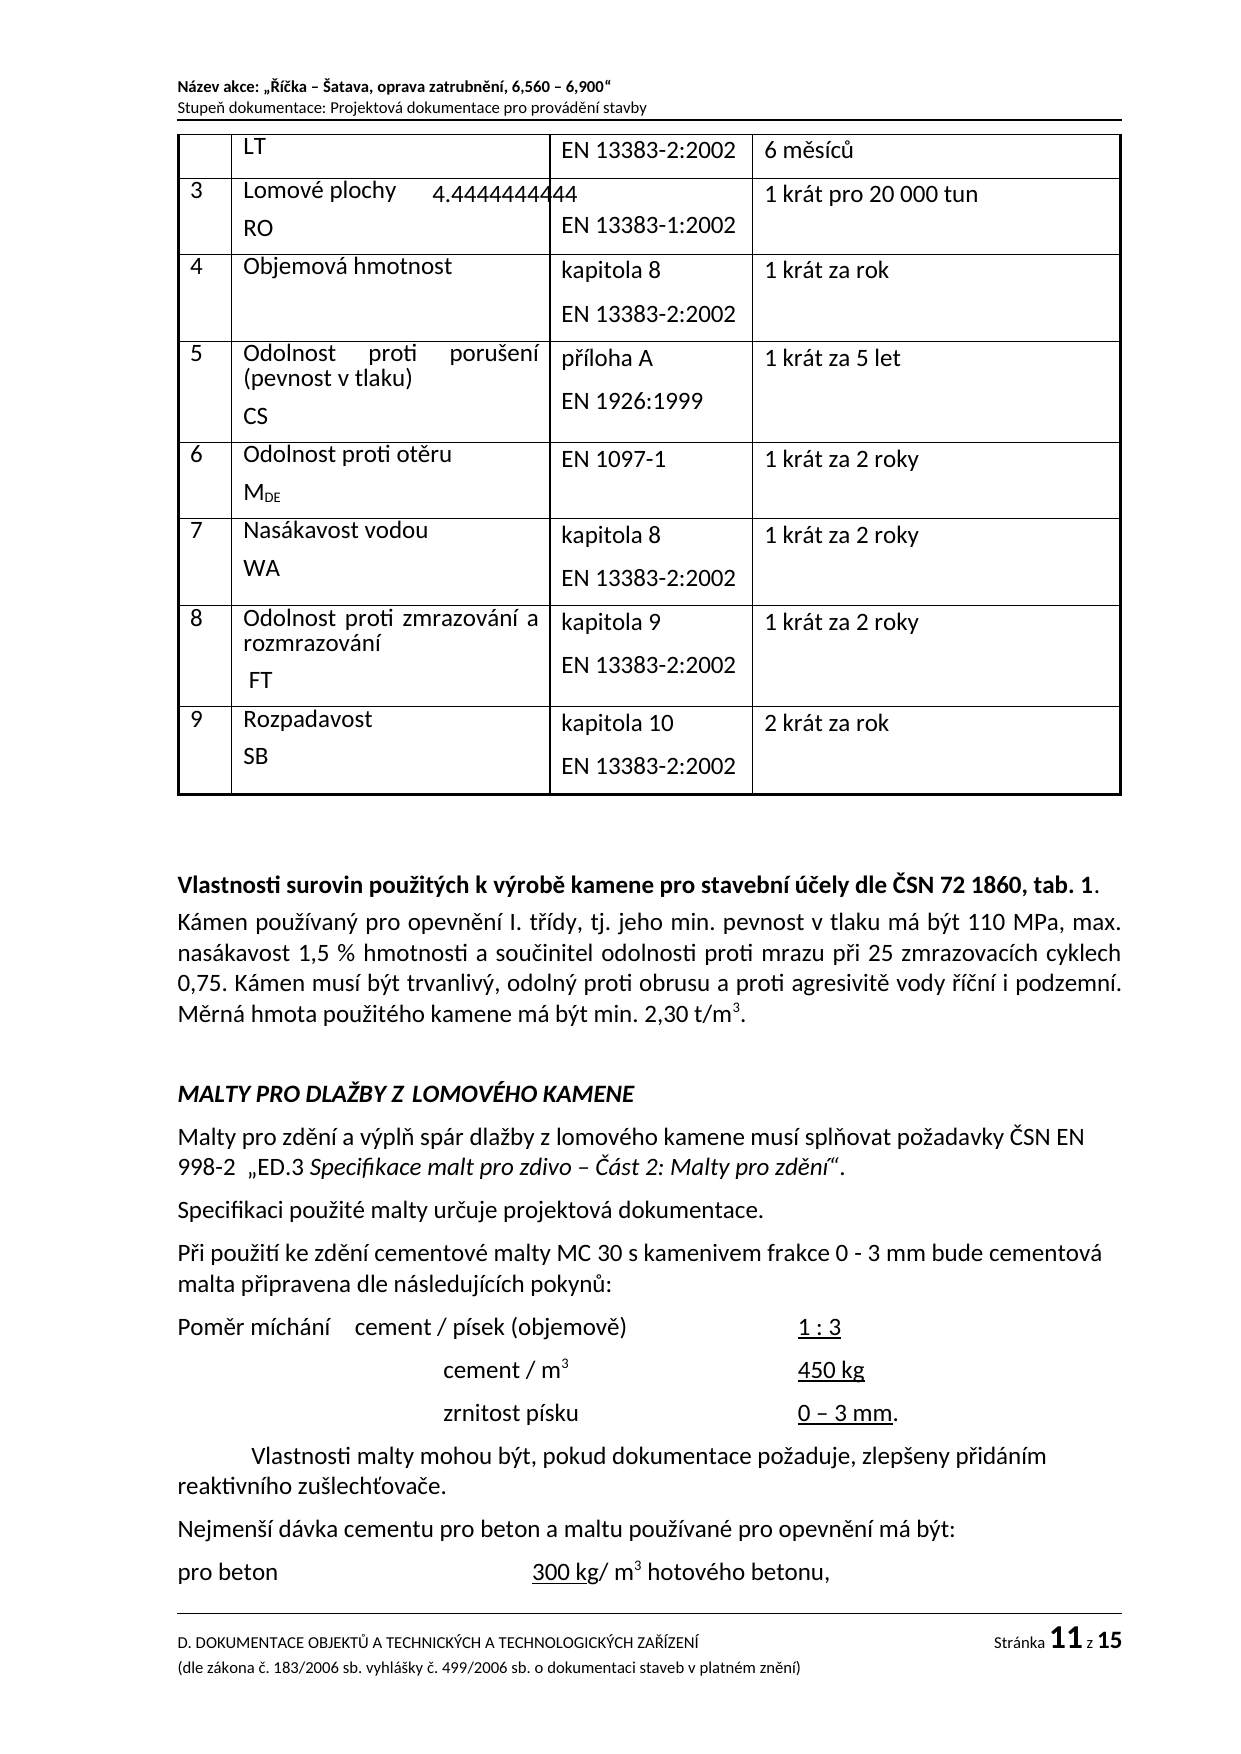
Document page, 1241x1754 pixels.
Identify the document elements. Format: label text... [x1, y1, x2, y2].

text cement / m3 450 kg [177, 1354, 1122, 1384]
table_cell 1 krát za 5 let [753, 342, 1119, 442]
table_cell Lomové plochy RO [232, 179, 549, 254]
table_cell kapitola 9 EN 13383-2:2002 [551, 606, 752, 706]
table_cell 8 [180, 606, 231, 706]
text Vlastnosti surovin použitých k výrobě kamene pro stavební účely dle ČSN 72 1860, tab. 1. [177, 870, 1122, 900]
text Vlastnosti malty mohou být, pokud dokumentace požaduje, zlepšeny přidáním reaktivního zušlechťovače. [177, 1440, 1122, 1501]
text Nejmenší dávka cementu pro beton a maltu používané pro opevnění má být: [177, 1513, 1122, 1544]
table_cell kapitola 8 EN 13383-2:2002 [551, 519, 752, 605]
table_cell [232, 135, 549, 178]
text Poměr míchání cement / písek (objemově) 1 : 3 [177, 1311, 1122, 1341]
table_cell 2 krát za rok [753, 707, 1119, 793]
table_cell Rozpadavost SB [232, 707, 549, 793]
table_cell 4 [180, 255, 231, 341]
table_cell 6 [180, 443, 231, 518]
table_cell Objemová hmotnost [232, 255, 549, 341]
table_cell 9 [180, 707, 231, 793]
table_cell EN 1097-1 [551, 443, 752, 518]
text MALTY PRO DLAŽBY Z LOMOVÉHO KAMENE [177, 1078, 1122, 1108]
table_cell 5 [180, 342, 231, 442]
text Kámen používaný pro opevnění I. třídy, tj. jeho min. pevnost v tlaku má být 110 MPa, max. nasákavost 1,5 % hmotnosti a součinitel odolnosti proti mrazu při 25 zmrazovacích cyklech 0,75. Kámen musí být trvanlivý, odolný proti obrusu a proti agresivitě vody říční i podzemní. Měrná hmota použitého kamene má být min. 2,30 t/m3. [177, 906, 1122, 1028]
table_cell 1 krát za 2 roky [753, 519, 1119, 605]
table_cell 4.4444444444 EN 13383-1:2002 [551, 179, 752, 254]
table_cell 1 krát za 2 roky [753, 606, 1119, 706]
table_cell Odolnost proti zmrazování a rozmrazování FT [232, 606, 549, 706]
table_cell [753, 135, 1119, 178]
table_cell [551, 135, 752, 178]
table_cell Odolnost proti otěru MDE [232, 443, 549, 518]
text pro beton 300 kg/ m3 hotového betonu, [177, 1557, 1122, 1587]
table_cell 3 [180, 179, 231, 254]
table_cell příloha A EN 1926:1999 [551, 342, 752, 442]
table_cell Odolnost proti porušení (pevnost v tlaku) CS [232, 342, 549, 442]
table_cell 7 [180, 519, 231, 605]
table_cell Nasákavost vodou WA [232, 519, 549, 605]
text Při použití ke zdění cementové malty MC 30 s kamenivem frakce 0 - 3 mm bude cementová malta připravena dle následujících pokynů: [177, 1237, 1122, 1298]
table_cell 1 krát za 2 roky [753, 443, 1119, 518]
text Specifikaci použité malty určuje projektová dokumentace. [177, 1194, 1122, 1225]
table_cell kapitola 8 EN 13383-2:2002 [551, 255, 752, 341]
table_cell 1 krát pro 20 000 tun [753, 179, 1119, 254]
text Malty pro zdění a výplň spár dlažby z lomového kamene musí splňovat požadavky ČSN EN 998-2 „ED.3 Specifikace malt pro zdivo – Část 2: Malty pro zdění“. [177, 1121, 1122, 1182]
table_cell 2 [180, 135, 231, 178]
text zrnitost písku 0 – 3 mm. [177, 1397, 1122, 1427]
table_cell 1 krát za rok [753, 255, 1119, 341]
table_cell kapitola 10 EN 13383-2:2002 [551, 707, 752, 793]
